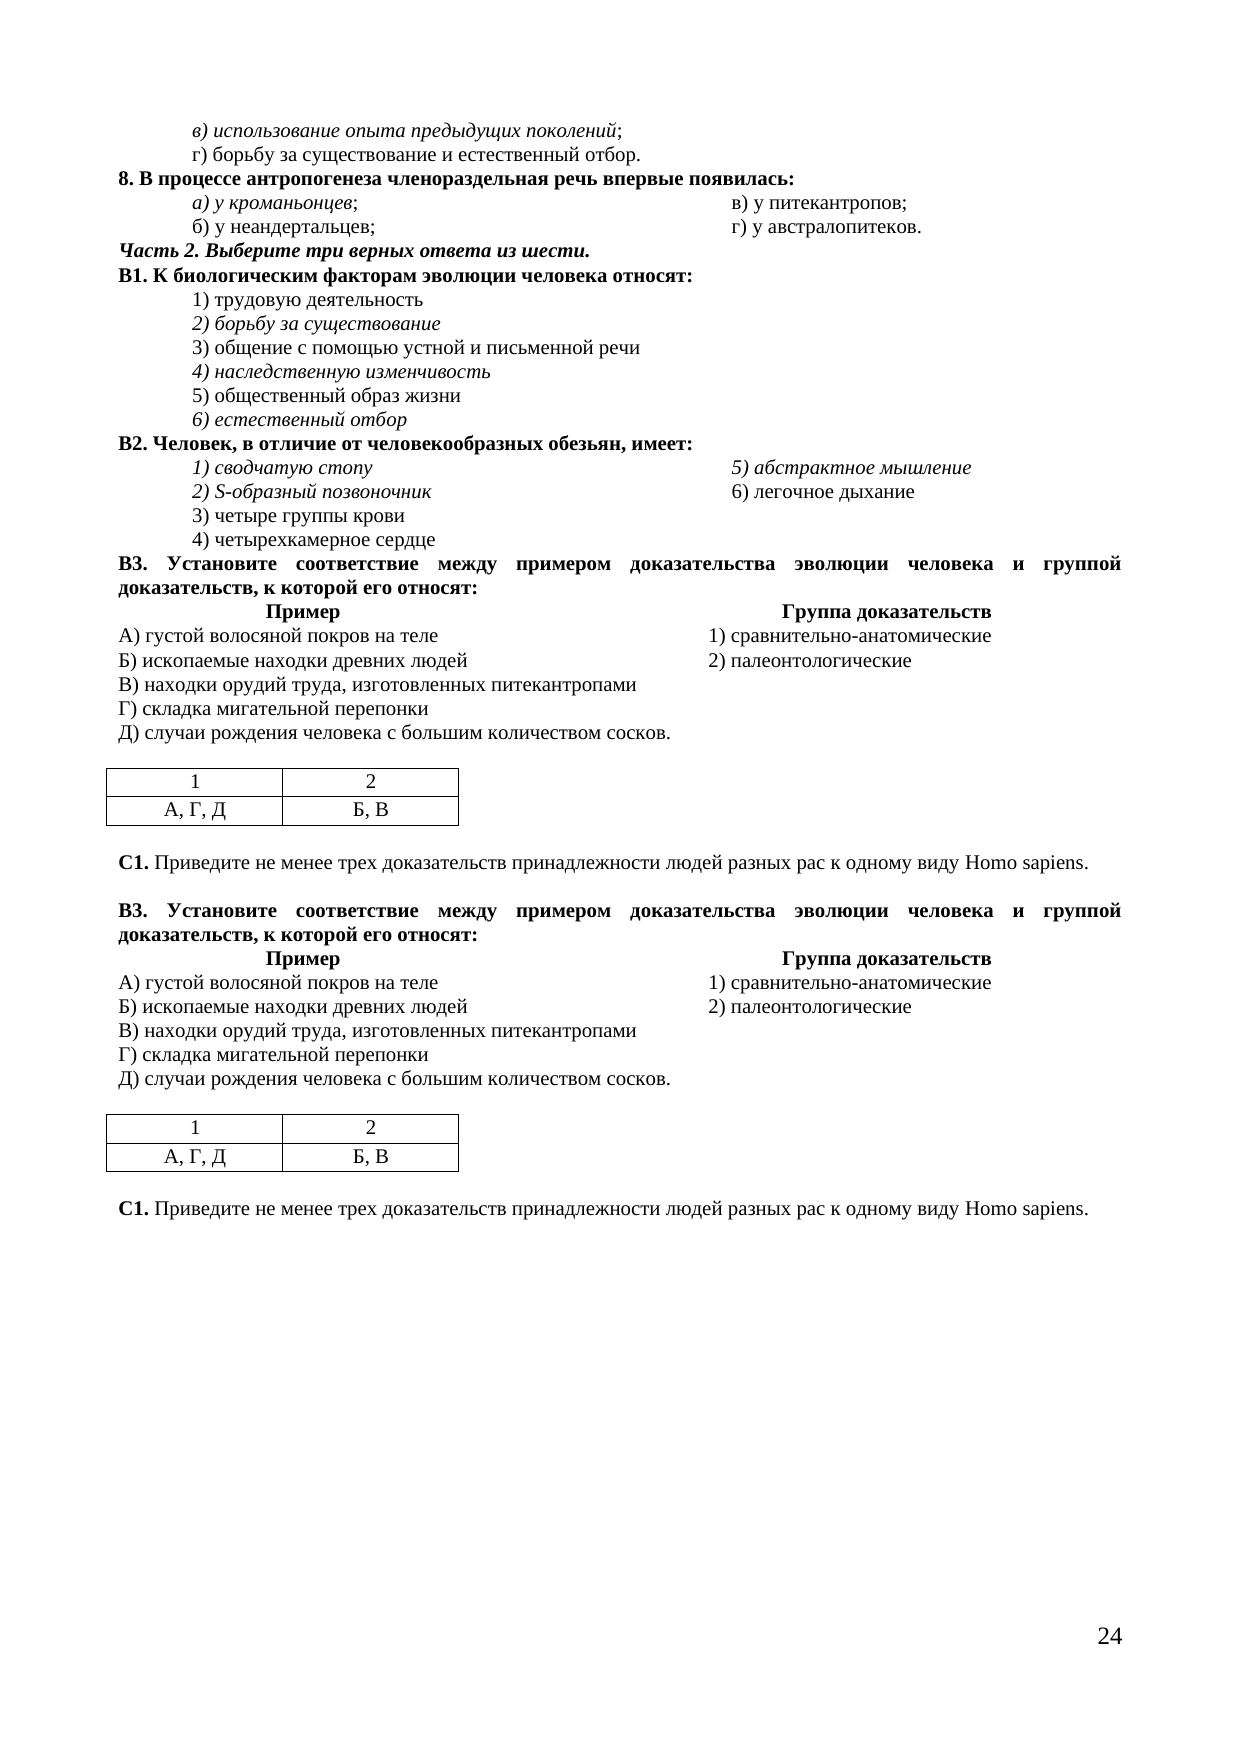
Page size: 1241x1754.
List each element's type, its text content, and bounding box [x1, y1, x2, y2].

table_header 2 [283, 1115, 458, 1143]
table_header 2 [283, 769, 458, 796]
text б) у неандертальцев; [118, 214, 583, 238]
text 6) легочное дыхание [658, 479, 1122, 503]
text Д) случаи рождения человека с большим количеством сосков. [118, 720, 1122, 744]
table_cell Б, В [283, 797, 458, 824]
text В) находки орудий труда, изготовленных питекантропами [118, 672, 1122, 696]
text Пример Группа доказательств [192, 946, 1122, 970]
table_cell А, Г, Д [107, 1144, 282, 1171]
text В3. Установите соответствие между примером доказательства эволюции человека и группой доказательств, к которой его относят: [118, 551, 1122, 599]
text 1) трудовую деятельность [118, 287, 1122, 311]
text С1. Приведите не менее трех доказательств принадлежности людей разных рас к одному виду Homo sapiens. [118, 849, 1122, 874]
text 3) общение с помощью устной и письменной речи [118, 335, 1122, 359]
text в) у питекантропов; [658, 190, 1122, 214]
table_cell Б, В [283, 1144, 458, 1171]
text С1. Приведите не менее трех доказательств принадлежности людей разных рас к одному виду Homo sapiens. [118, 1196, 1122, 1220]
table_header 1 [107, 769, 282, 796]
text А) густой волосяной покров на теле 1) сравнительно-анатомические [118, 970, 1122, 994]
text Д) случаи рождения человека с большим количеством сосков. [118, 1066, 1122, 1090]
text В2. Человек, в отличие от человекообразных обезьян, имеет: [118, 431, 1122, 455]
text 5) общественный образ жизни [118, 383, 1122, 407]
text 2) S-образный позвоночник [118, 479, 583, 503]
text Г) складка мигательной перепонки [118, 696, 1122, 720]
text 5) абстрактное мышление [658, 455, 1122, 479]
text а) у кроманьонцев; [118, 190, 583, 214]
text 2) борьбу за существование [118, 311, 1122, 335]
table_cell А, Г, Д [107, 797, 282, 824]
text в) использование опыта предыдущих поколений; [118, 118, 1122, 142]
text 3) четыре группы крови [118, 503, 583, 527]
text 1) сводчатую стопу [118, 455, 583, 479]
text Пример Группа доказательств [192, 599, 1122, 623]
text В1. К биологическим факторам эволюции человека относят: [118, 262, 1122, 287]
text г) борьбу за существование и естественный отбор. [118, 142, 1122, 166]
text В) находки орудий труда, изготовленных питекантропами [118, 1018, 1122, 1042]
text 4) наследственную изменчивость [118, 359, 1122, 383]
table_header 1 [107, 1115, 282, 1143]
text 6) естественный отбор [118, 407, 1122, 431]
text Б) ископаемые находки древних людей 2) палеонтологические [118, 647, 1122, 672]
text В3. Установите соответствие между примером доказательства эволюции человека и группой доказательств, к которой его относят: [118, 898, 1122, 946]
text 8. В процессе антропогенеза членораздельная речь впервые появилась: [118, 166, 1122, 190]
text 4) четырехкамерное сердце [118, 527, 583, 551]
text Часть 2. Выберите три верных ответа из шести. [118, 238, 1122, 262]
text А) густой волосяной покров на теле 1) сравнительно-анатомические [118, 623, 1122, 647]
text г) у австралопитеков. [658, 214, 1122, 238]
text Б) ископаемые находки древних людей 2) палеонтологические [118, 994, 1122, 1018]
text Г) складка мигательной перепонки [118, 1042, 1122, 1066]
